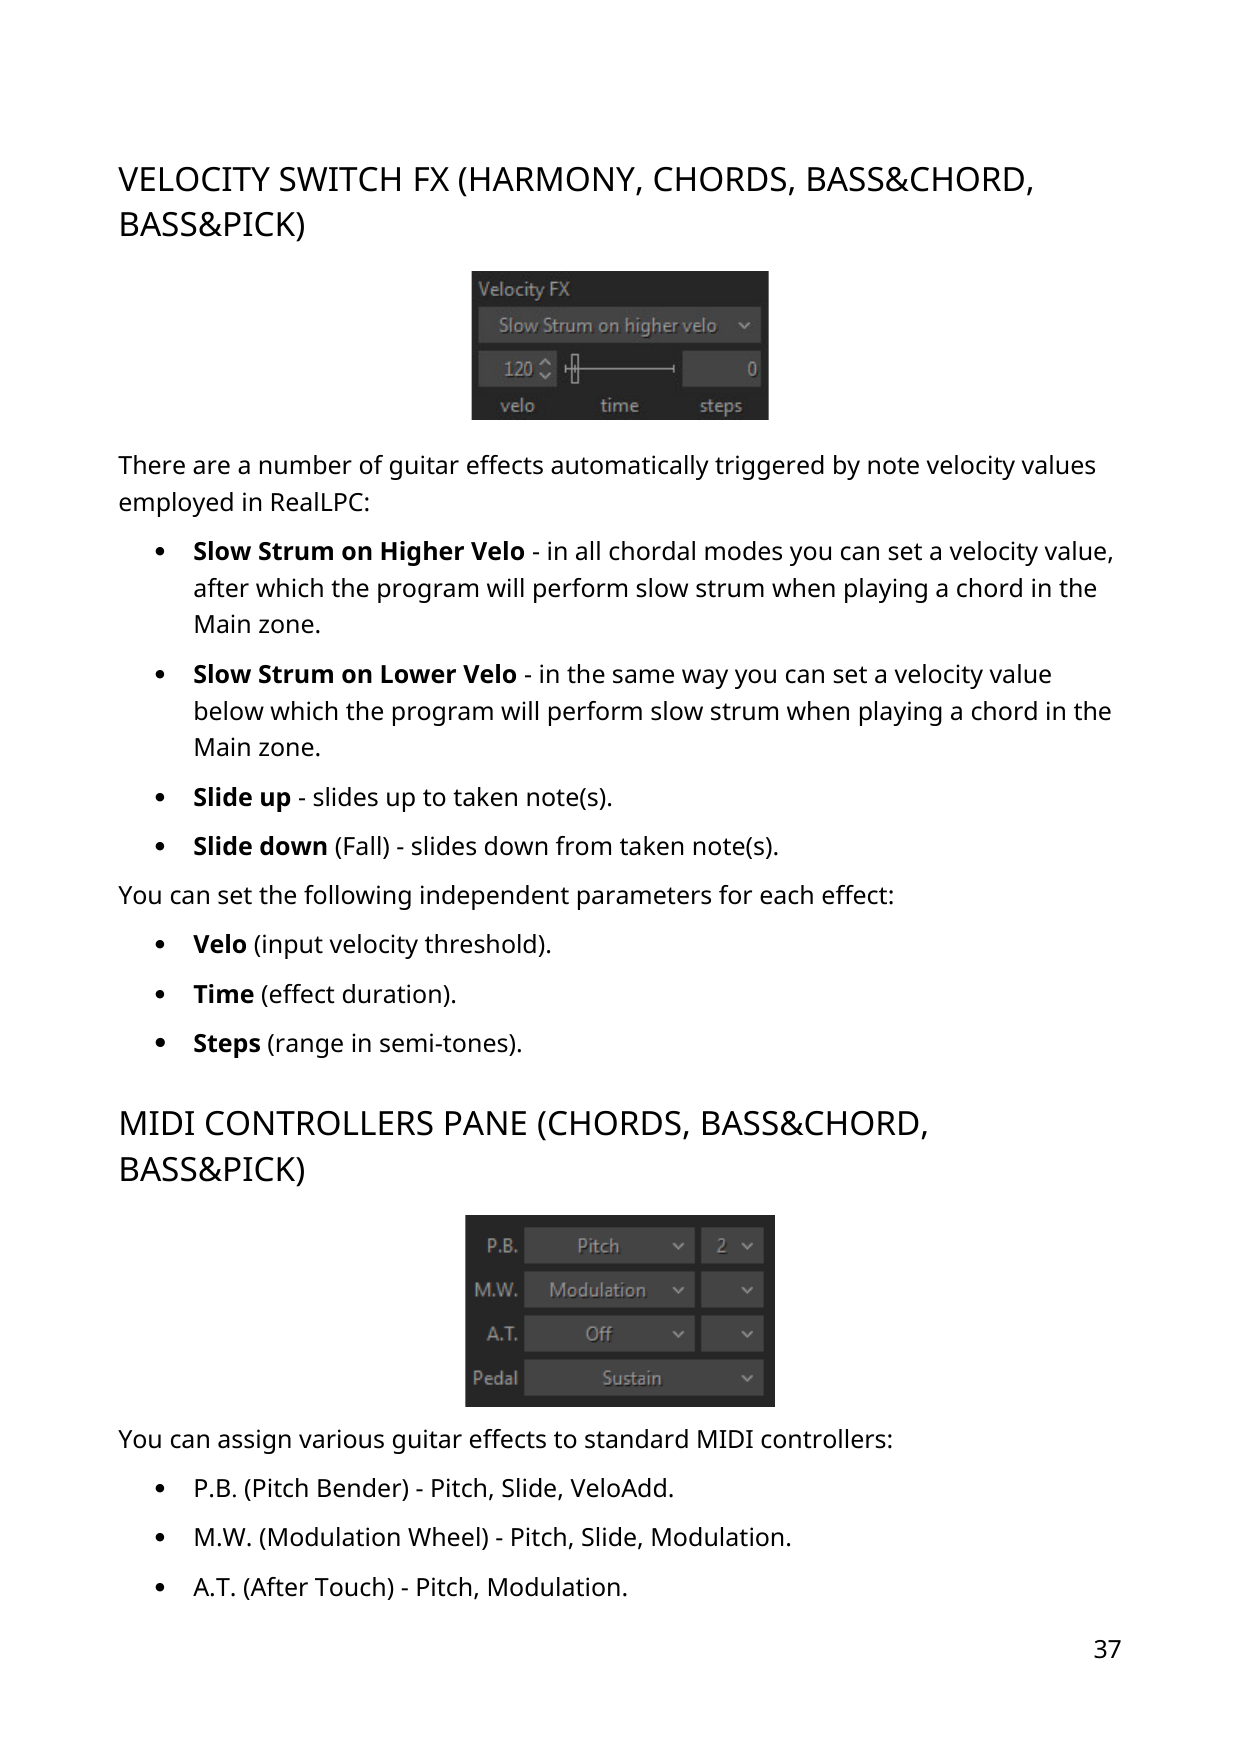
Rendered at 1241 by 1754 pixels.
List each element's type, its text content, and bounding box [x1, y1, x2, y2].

list Slow Strum on Higher Velo - in all chordal modes you can set a velocity value, after which the program will perform slow strum when playing a chord in the Main zone. [156, 534, 1122, 641]
list Slide down (Fall) - slides down from taken note(s). [156, 828, 1122, 863]
subtitle Velocity Switch FX (Harmony, Chords, Bass&Chord, Bass&Pick) [118, 156, 1122, 246]
list A.T. (After Touch) - Pitch, Modulation. [156, 1569, 1122, 1603]
text You can set the following independent parameters for each effect: [118, 878, 1122, 912]
list Steps (range in semi-tones). [156, 1026, 1122, 1060]
subtitle MIDI Controllers pane (Chords, Bass&Chord, Bass&Pick) [118, 1100, 1122, 1191]
list Time (effect duration). [156, 976, 1122, 1010]
list M.W. (Modulation Wheel) - Pitch, Slide, Modulation. [156, 1520, 1122, 1554]
picture [471, 271, 769, 420]
list Slow Strum on Lower Velo - in the same way you can set a velocity value below which the program will perform slow strum when playing a chord in the Main zone. [156, 656, 1122, 764]
text You can assign various guitar effects to standard MIDI controllers: [118, 1422, 1122, 1456]
text There are a number of guitar effects automatically triggered by note velocity values employed in RealLPC: [118, 448, 1122, 518]
list P.B. (Pitch Bender) - Pitch, Slide, VeloAdd. [156, 1471, 1122, 1505]
picture [465, 1215, 775, 1407]
list Velo (input velocity threshold). [156, 927, 1122, 961]
list Slide up - slides up to taken note(s). [156, 779, 1122, 813]
